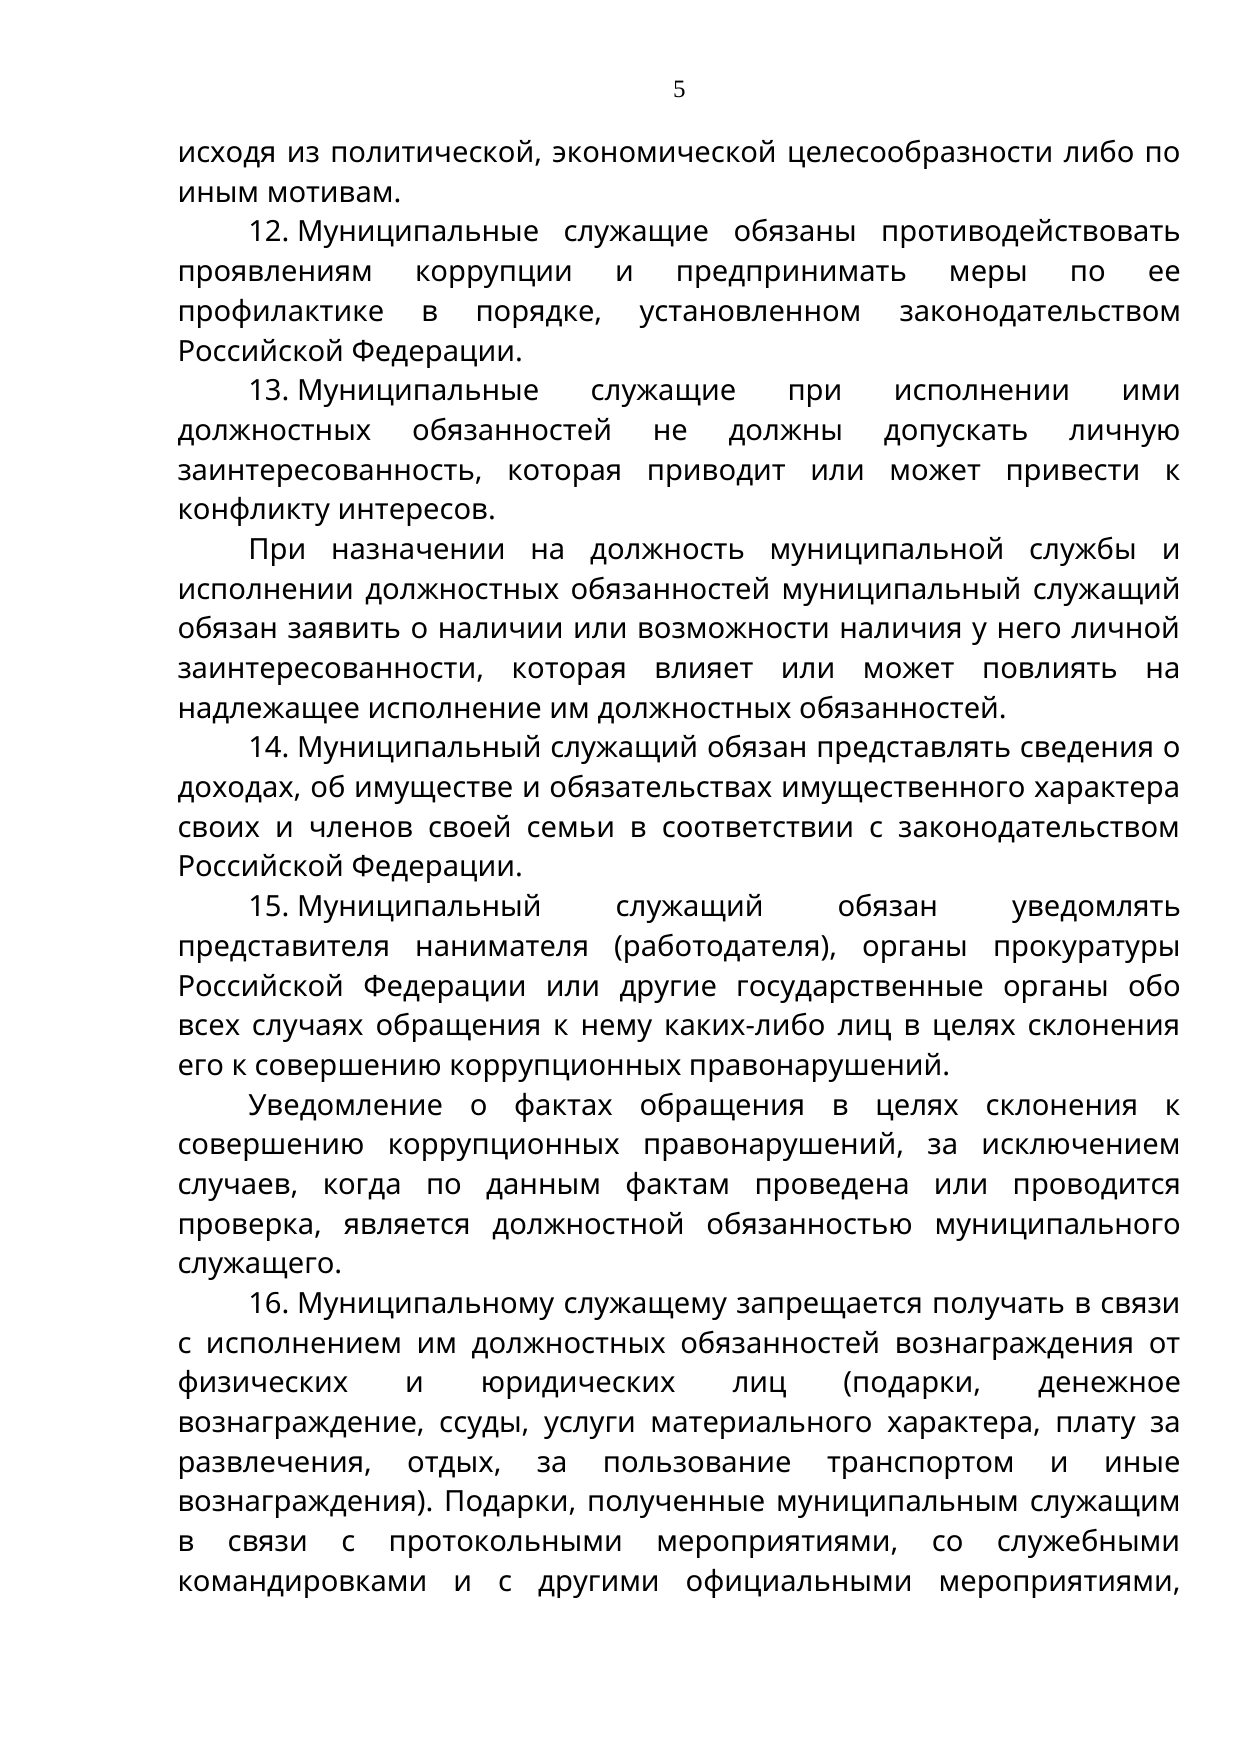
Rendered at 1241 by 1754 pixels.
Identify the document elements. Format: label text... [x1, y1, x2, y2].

text 15. Муниципальный служащий обязан уведомлять представителя нанимателя (работодателя), органы прокуратуры Российской Федерации или другие государственные органы обо всех случаях обращения к нему каких-либо лиц в целях склонения его к совершению коррупционных правонарушений. [177, 885, 1181, 1084]
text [177, 131, 1181, 211]
text 12. Муниципальные служащие обязаны противодействовать проявлениям коррупции и предпринимать меры по ее профилактике в порядке, установленном законодательством Российской Федерации. [177, 211, 1181, 369]
text Уведомление о фактах обращения в целях склонения к совершению коррупционных правонарушений, за исключением случаев, когда по данным фактам проведена или проводится проверка, является должностной обязанностью муниципального служащего. [177, 1084, 1181, 1282]
text При назначении на должность муниципальной службы и исполнении должностных обязанностей муниципальный служащий обязан заявить о наличии или возможности наличия у него личной заинтересованности, которая влияет или может повлиять на надлежащее исполнение им должностных обязанностей. [177, 528, 1181, 727]
text 13. Муниципальные служащие при исполнении ими должностных обязанностей не должны допускать личную заинтересованность, которая приводит или может привести к конфликту интересов. [177, 369, 1181, 528]
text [177, 1282, 1181, 1600]
text 14. Муниципальный служащий обязан представлять сведения о доходах, об имуществе и обязательствах имущественного характера своих и членов своей семьи в соответствии с законодательством Российской Федерации. [177, 727, 1181, 885]
